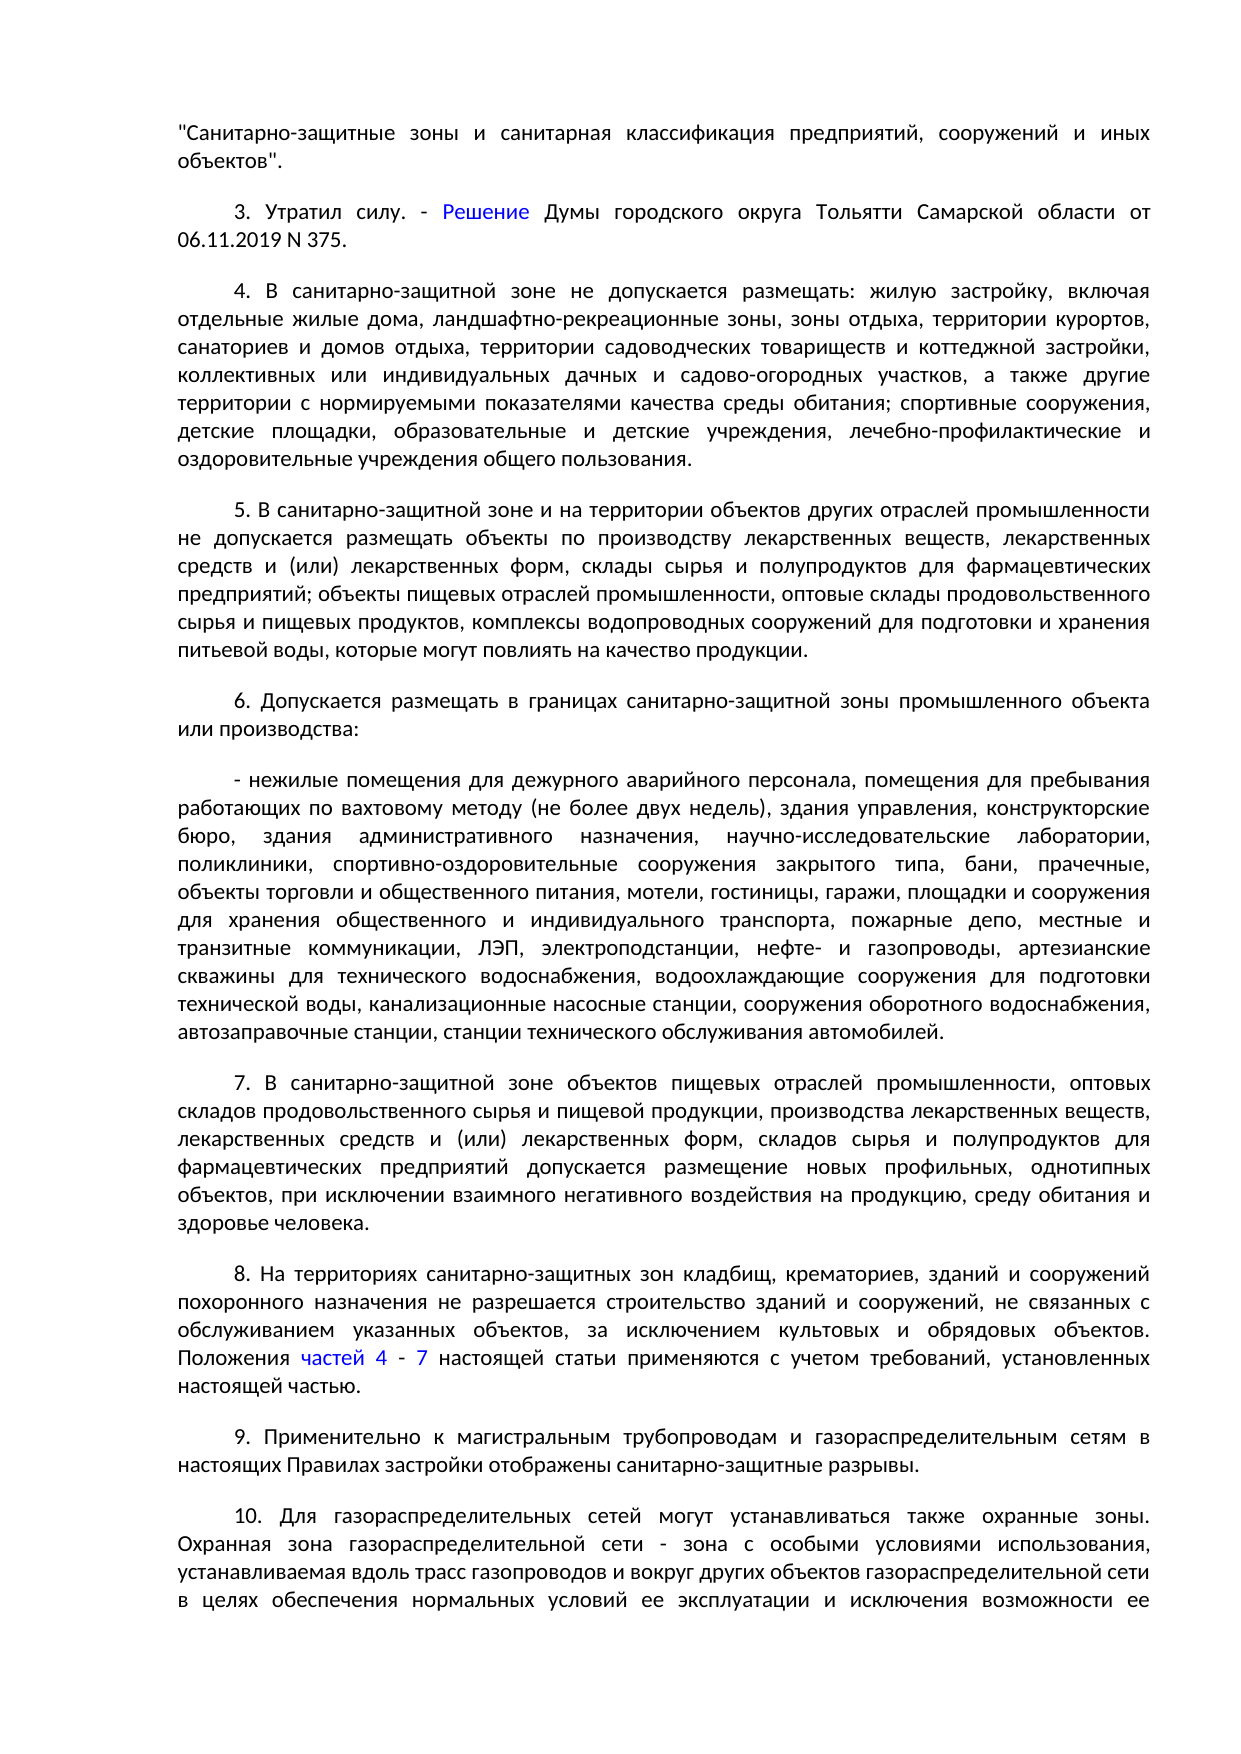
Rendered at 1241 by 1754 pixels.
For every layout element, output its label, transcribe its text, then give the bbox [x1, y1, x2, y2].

text 8. На территориях санитарно-защитных зон кладбищ, крематориев, зданий и сооружений похоронного назначения не разрешается строительство зданий и сооружений, не связанных с обслуживанием указанных объектов, за исключением культовых и обрядовых объектов. Положения частей 4 - 7 настоящей статьи применяются с учетом требований, установленных настоящей частью. [177, 1259, 1152, 1399]
text 6. Допускается размещать в границах санитарно-защитной зоны промышленного объекта или производства: [177, 686, 1152, 742]
text 4. В санитарно-защитной зоне не допускается размещать: жилую застройку, включая отдельные жилые дома, ландшафтно-рекреационные зоны, зоны отдыха, территории курортов, санаториев и домов отдыха, территории садоводческих товариществ и коттеджной застройки, коллективных или индивидуальных дачных и садово-огородных участков, а также другие территории с нормируемыми показателями качества среды обитания; спортивные сооружения, детские площадки, образовательные и детские учреждения, лечебно-профилактические и оздоровительные учреждения общего пользования. [177, 276, 1152, 472]
text 3. Утратил силу. - Решение Думы городского округа Тольятти Самарской области от 06.11.2019 N 375. [177, 197, 1152, 253]
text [177, 1501, 1152, 1613]
text - нежилые помещения для дежурного аварийного персонала, помещения для пребывания работающих по вахтовому методу (не более двух недель), здания управления, конструкторские бюро, здания административного назначения, научно-исследовательские лаборатории, поликлиники, спортивно-оздоровительные сооружения закрытого типа, бани, прачечные, объекты торговли и общественного питания, мотели, гостиницы, гаражи, площадки и сооружения для хранения общественного и индивидуального транспорта, пожарные депо, местные и транзитные коммуникации, ЛЭП, электроподстанции, нефте- и газопроводы, артезианские скважины для технического водоснабжения, водоохлаждающие сооружения для подготовки технической воды, канализационные насосные станции, сооружения оборотного водоснабжения, автозаправочные станции, станции технического обслуживания автомобилей. [177, 765, 1152, 1045]
text 9. Применительно к магистральным трубопроводам и газораспределительным сетям в настоящих Правилах застройки отображены санитарно-защитные разрывы. [177, 1422, 1152, 1478]
text 7. В санитарно-защитной зоне объектов пищевых отраслей промышленности, оптовых складов продовольственного сырья и пищевой продукции, производства лекарственных веществ, лекарственных средств и (или) лекарственных форм, складов сырья и полупродуктов для фармацевтических предприятий допускается размещение новых профильных, однотипных объектов, при исключении взаимного негативного воздействия на продукцию, среду обитания и здоровье человека. [177, 1068, 1152, 1236]
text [177, 118, 1152, 174]
text 5. В санитарно-защитной зоне и на территории объектов других отраслей промышленности не допускается размещать объекты по производству лекарственных веществ, лекарственных средств и (или) лекарственных форм, склады сырья и полупродуктов для фармацевтических предприятий; объекты пищевых отраслей промышленности, оптовые склады продовольственного сырья и пищевых продуктов, комплексы водопроводных сооружений для подготовки и хранения питьевой воды, которые могут повлиять на качество продукции. [177, 495, 1152, 663]
